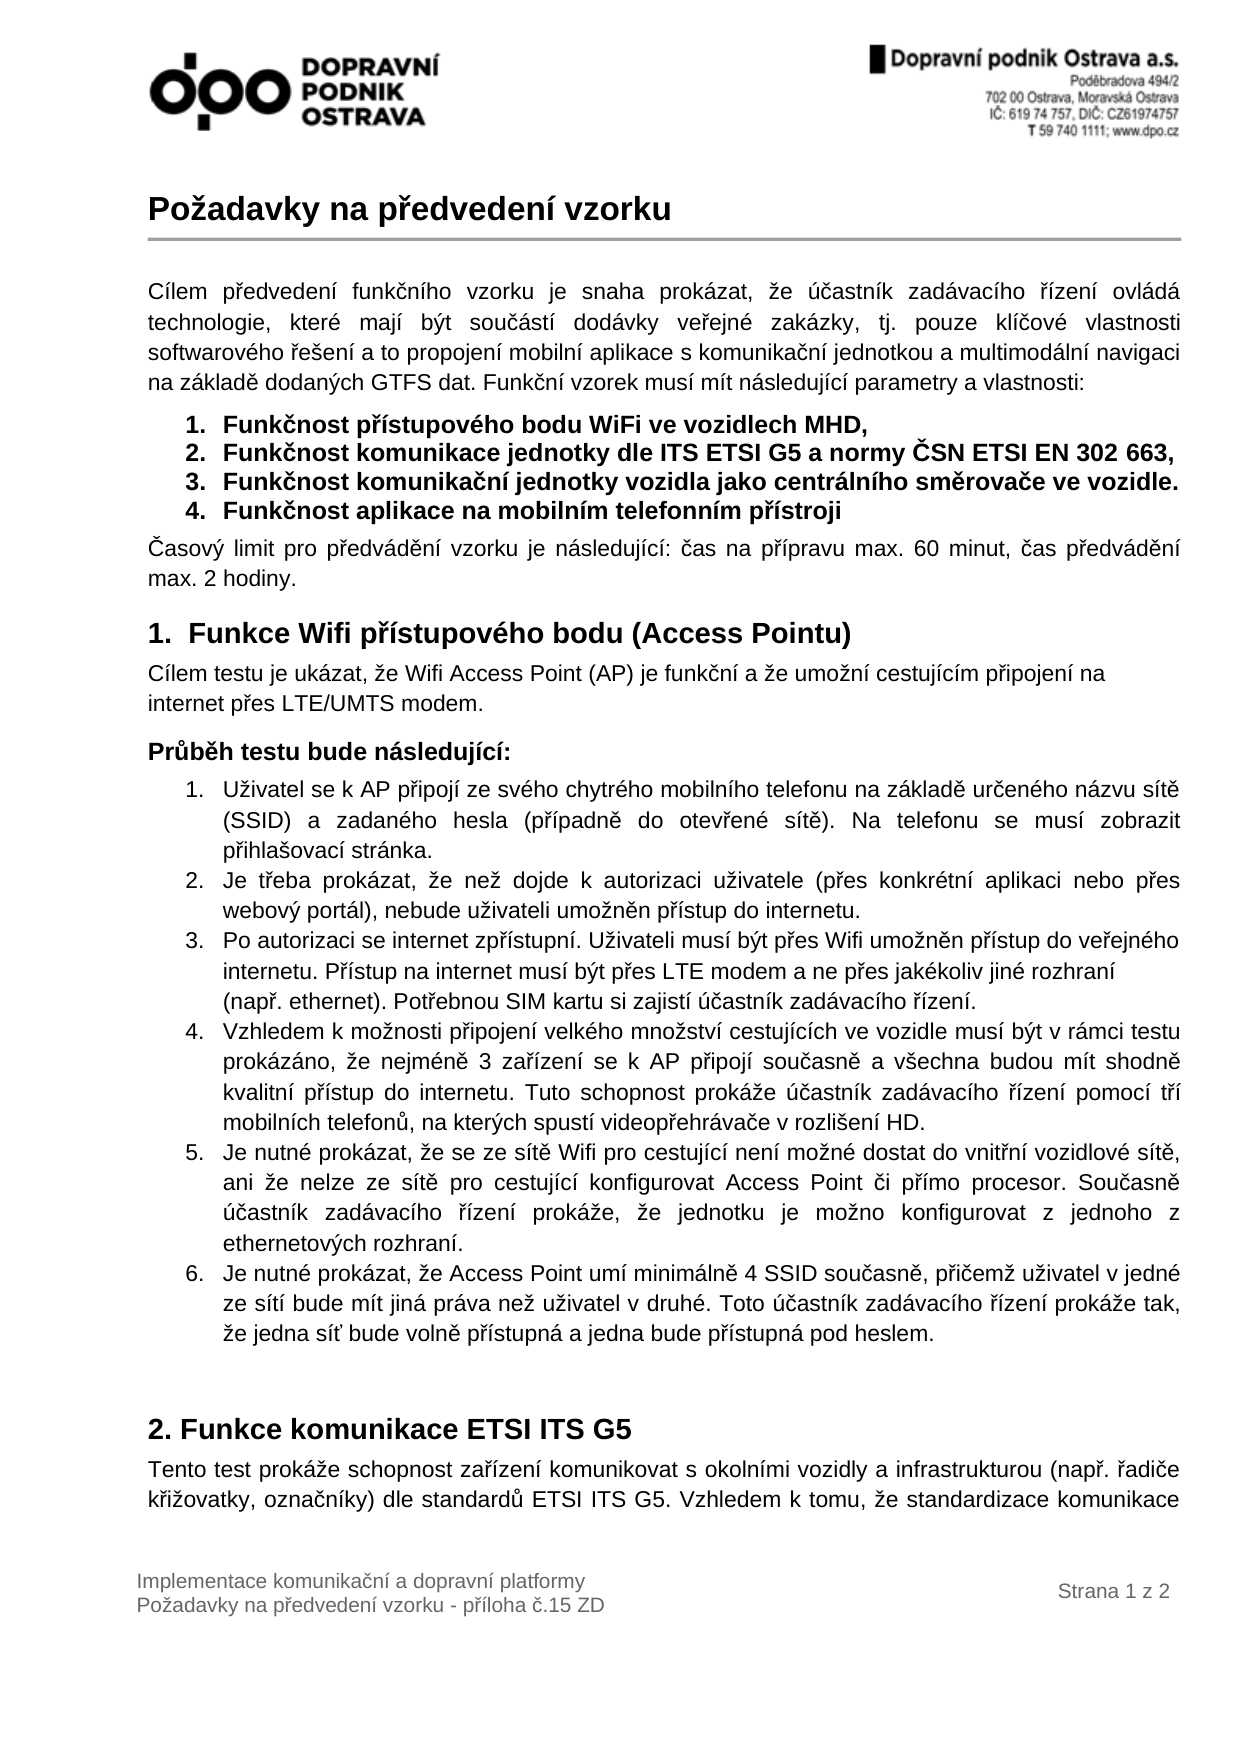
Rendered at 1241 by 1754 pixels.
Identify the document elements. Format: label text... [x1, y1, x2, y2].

list Vzhledem k možnosti připojení velkého množství cestujících ve vozidle musí být v rámci testu prokázáno, že nejméně 3 zařízení se k AP připojí současně a všechna budou mít shodně kvalitní přístup do internetu. Tuto schopnost prokáže účastník zadávacího řízení pomocí tří mobilních telefonů, na kterých spustí videopřehrávače v rozlišení HD. [185, 1018, 1181, 1135]
subtitle Požadavky na předvedení vzorku [148, 189, 1181, 227]
text Časový limit pro předvádění vzorku je následující: čas na přípravu max. 60 minut, čas předvádění max. 2 hodiny. [148, 535, 1181, 592]
subtitle Průběh testu bude následující: [148, 737, 1181, 766]
list Funkčnost aplikace na mobilním telefonním přístroji [185, 496, 1181, 524]
picture [867, 42, 1182, 142]
picture [147, 50, 444, 134]
list Uživatel se k AP připojí ze svého chytrého mobilního telefonu na základě určeného názvu sítě (SSID) a zadaného hesla (případně do otevřené sítě). Na telefonu se musí zobrazit přihlašovací stránka. [185, 776, 1181, 863]
list Funkčnost přístupového bodu WiFi ve vozidlech MHD, [185, 409, 1181, 438]
list Je nutné prokázat, že Access Point umí minimálně 4 SSID současně, přičemž uživatel v jedné ze sítí bude mít jiná práva než uživatel v druhé. Toto účastník zadávacího řízení prokáže tak, že jedna síť bude volně přístupná a jedna bude přístupná pod heslem. [185, 1260, 1181, 1347]
list Je nutné prokázat, že se ze sítě Wifi pro cestující není možné dostat do vnitřní vozidlové sítě, ani že nelze ze sítě pro cestující konfigurovat Access Point či přímo procesor. Současně účastník zadávacího řízení prokáže, že jednotku je možno konfigurovat z jednoho z ethernetových rozhraní. [185, 1139, 1181, 1256]
list Funkčnost komunikace jednotky dle ITS ETSI G5 a normy ČSN ETSI EN 302 663, [185, 438, 1181, 467]
subtitle 1. Funkce Wifi přístupového bodu (Access Pointu) [148, 616, 1181, 650]
text Cílem testu je ukázat, že Wifi Access Point (AP) je funkční a že umožní cestujícím připojení na internet přes LTE/UMTS modem. [148, 660, 1181, 717]
list Je třeba prokázat, že než dojde k autorizaci uživatele (přes konkrétní aplikaci nebo přes webový portál), nebude uživateli umožněn přístup do internetu. [185, 867, 1181, 924]
list Po autorizaci se internet zpřístupní. Uživateli musí být přes Wifi umožněn přístup do veřejného internetu. Přístup na internet musí být přes LTE modem a ne přes jakékoliv jiné rozhraní (např. ethernet). Potřebnou SIM kartu si zajistí účastník zadávacího řízení. [185, 927, 1181, 1014]
subtitle 2. Funkce komunikace ETSI ITS G5 [148, 1412, 1181, 1445]
list Funkčnost komunikační jednotky vozidla jako centrálního směrovače ve vozidle. [185, 467, 1181, 496]
text Cílem předvedení funkčního vzorku je snaha prokázat, že účastník zadávacího řízení ovládá technologie, které mají být součástí dodávky veřejné zakázky, tj. pouze klíčové vlastnosti softwarového řešení a to propojení mobilní aplikace s komunikační jednotkou a multimodální navigaci na základě dodaných GTFS dat. Funkční vzorek musí mít následující parametry a vlastnosti: [148, 278, 1181, 395]
